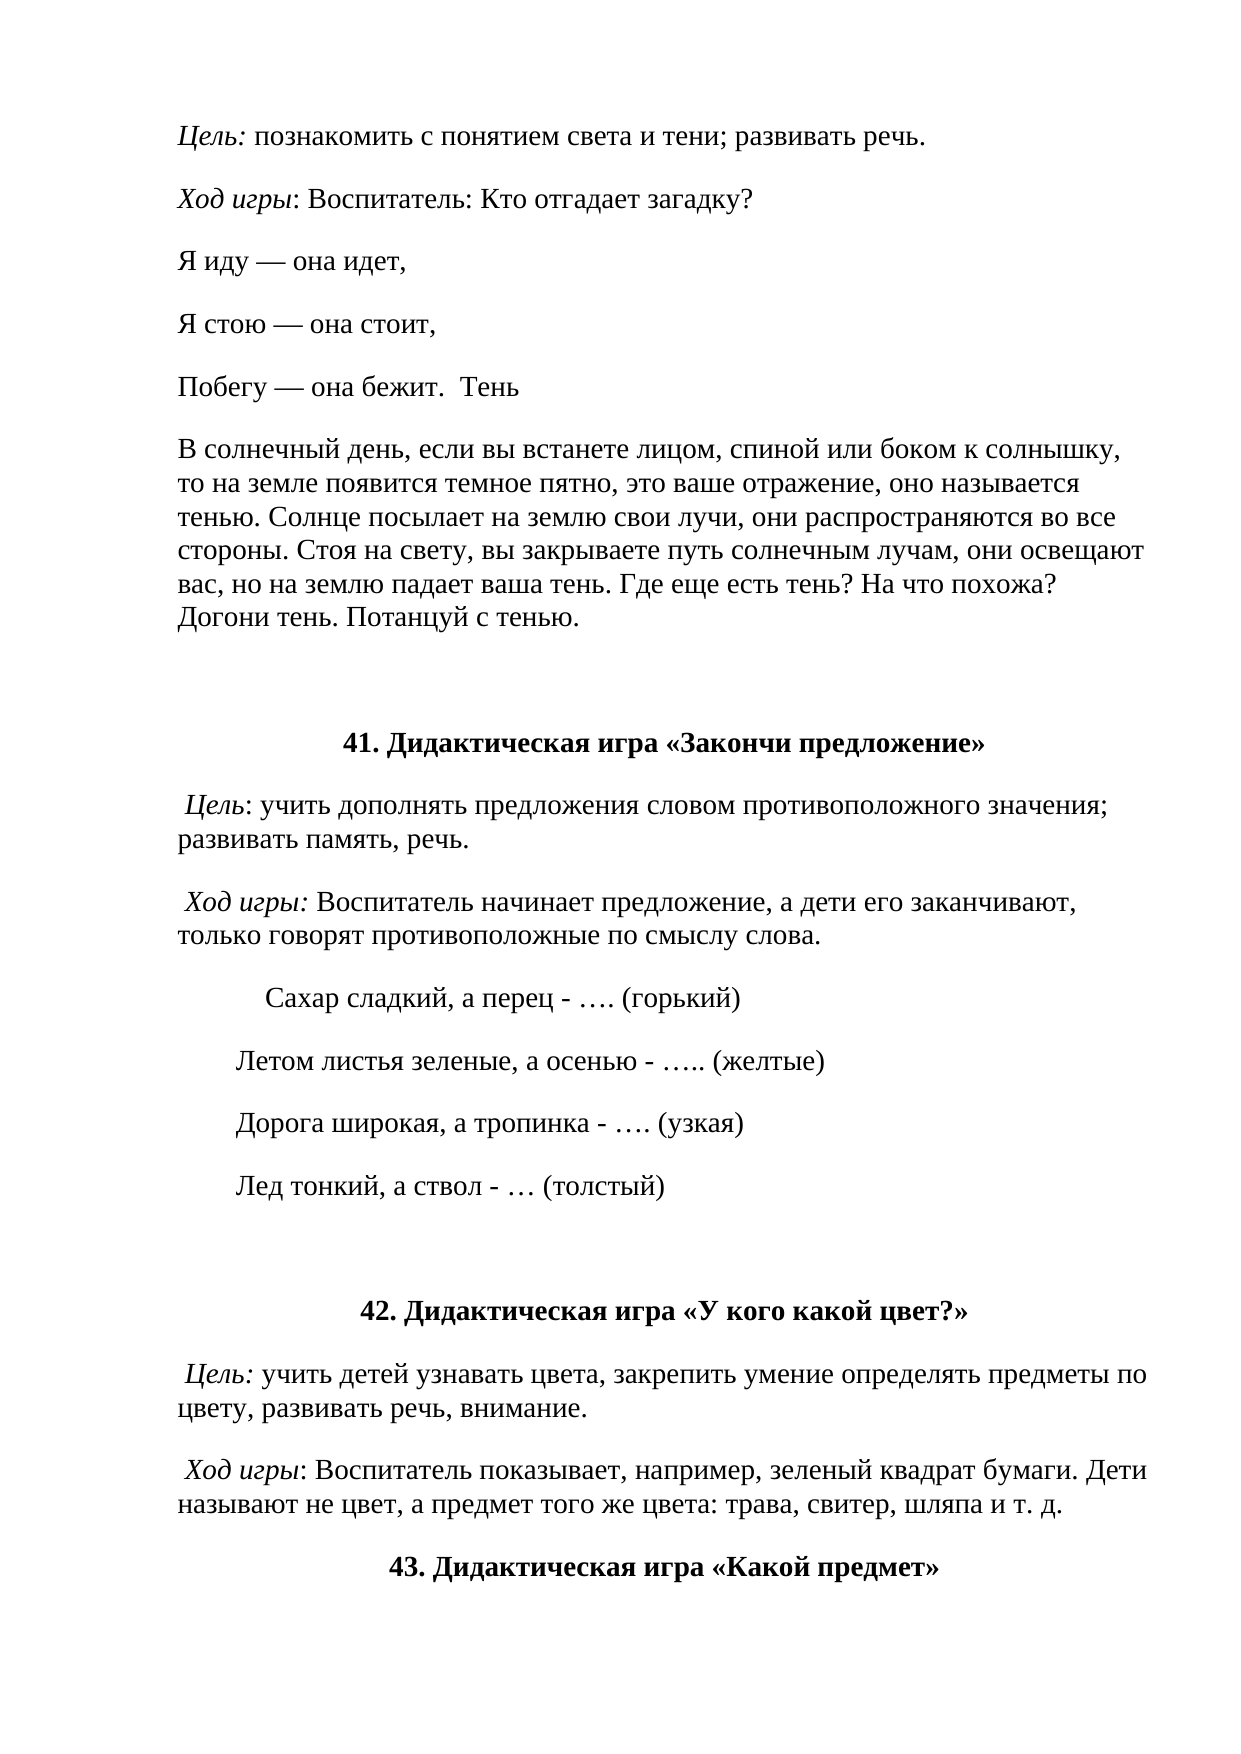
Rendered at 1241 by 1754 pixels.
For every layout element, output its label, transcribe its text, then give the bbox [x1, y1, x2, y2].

text Ход игры: Воспитатель начинает предложение, а дети его заканчивают, только говорят противоположные по смыслу слова. [177, 884, 1152, 951]
text Сахар сладкий, а перец - …. (горький) [177, 980, 1152, 1013]
text Цель: учить дополнять предложения словом противоположного значения; развивать память, речь. [177, 787, 1152, 854]
text Цель: учить детей узнавать цвета, закрепить умение определять предметы по цвету, развивать речь, внимание. [177, 1356, 1152, 1423]
text Дорога широкая, а тропинка - …. (узкая) [177, 1105, 1152, 1139]
text Летом листья зеленые, а осенью - ….. (желтые) [177, 1043, 1152, 1076]
text В солнечный день, если вы встанете лицом, спиной или боком к солнышку, то на земле появится темное пятно, это ваше отражение, оно называется тенью. Солнце посылает на землю свои лучи, они распространяются во все стороны. Стоя на свету, вы закрываете путь солнечным лучам, они освещают вас, но на землю падает ваша тень. Где еще есть тень? На что похожа? Догони тень. Потанцуй с тенью. [177, 432, 1152, 633]
text Лед тонкий, а ствол - … (толстый) [177, 1168, 1152, 1202]
text Побегу — она бежит. Тень [177, 369, 1152, 402]
text 41. Дидактическая игра «Закончи предложение» [177, 725, 1152, 758]
text Ход игры: Воспитатель: Кто отгадает загадку? [177, 181, 1152, 214]
text 42. Дидактическая игра «У кого какой цвет?» [177, 1293, 1152, 1327]
text Я стою — она стоит, [177, 306, 1152, 340]
text Ход игры: Воспитатель показывает, например, зеленый квадрат бумаги. Дети называют не цвет, а предмет того же цвета: трава, свитер, шляпа и т. д. [177, 1452, 1152, 1519]
text 43. Дидактическая игра «Какой предмет» [177, 1549, 1152, 1582]
text Я иду — она идет, [177, 243, 1152, 277]
text Цель: познакомить с понятием света и тени; развивать речь. [177, 118, 1152, 152]
